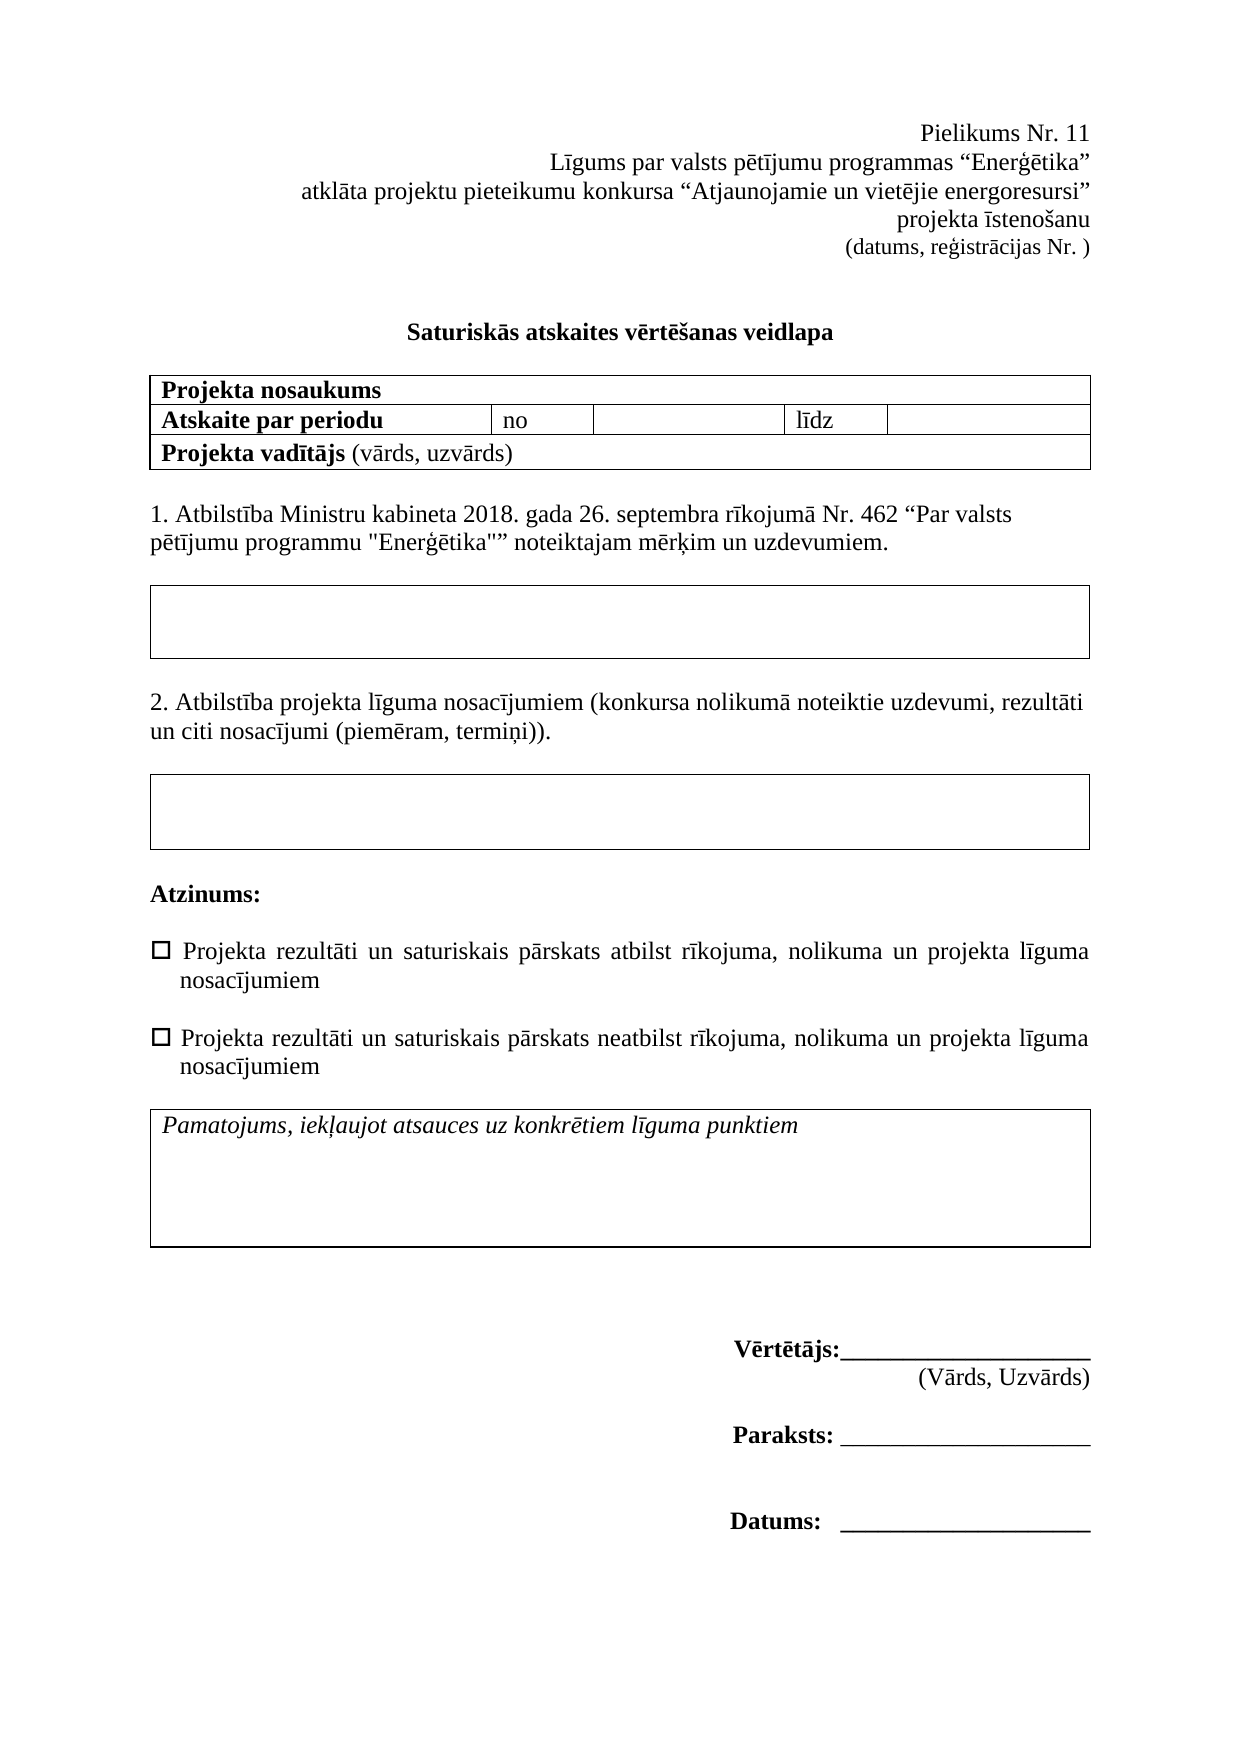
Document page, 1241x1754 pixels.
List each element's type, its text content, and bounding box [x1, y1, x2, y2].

table_cell [888, 405, 1090, 434]
text 1. Atbilstība Ministru kabineta 2018. gada 26. septembra rīkojumā Nr. 462 “Par valsts pētījumu programmu "Enerģētika"” noteiktajam mērķim un uzdevumiem. [150, 499, 1090, 556]
text Atzinums: [150, 879, 1090, 908]
text Projekta rezultāti un saturiskais pārskats neatbilst rīkojuma, nolikuma un projekta līguma nosacījumiem [150, 1023, 1090, 1080]
text Datums: ____________________ [150, 1506, 1090, 1535]
text Projekta rezultāti un saturiskais pārskats atbilst rīkojuma, nolikuma un projekta līguma nosacījumiem [150, 936, 1090, 994]
table_header Pamatojums, iekļaujot atsauces uz konkrētiem līguma punktiem [151, 1110, 1090, 1246]
text (Vārds, Uzvārds) [150, 1362, 1090, 1391]
text Pielikums Nr. 11 [150, 118, 1090, 147]
table_cell Atskaite par periodu [151, 405, 491, 434]
text projekta īstenošanu [150, 204, 1090, 233]
table_header [151, 775, 1089, 849]
table_cell [594, 405, 784, 434]
text 2. Atbilstība projekta līguma nosacījumiem (konkursa nolikumā noteiktie uzdevumi, rezultāti un citi nosacījumi (piemēram, termiņi)). [150, 687, 1090, 745]
table_cell Projekta vadītājs (vārds, uzvārds) [151, 435, 1090, 469]
text Vērtētājs:____________________ [150, 1334, 1090, 1362]
text Paraksts: ____________________ [150, 1420, 1090, 1449]
table_cell no [492, 405, 593, 434]
text (datums, reģistrācijas Nr. ) [150, 233, 1090, 259]
text atklāta projektu pieteikumu konkursa “Atjaunojamie un vietējie energoresursi” [150, 176, 1090, 204]
table_cell līdz [785, 405, 887, 434]
text Saturiskās atskaites vērtēšanas veidlapa [150, 317, 1090, 346]
table_header [151, 586, 1089, 658]
table_header Projekta nosaukums [151, 376, 1090, 404]
text Līgums par valsts pētījumu programmas “Enerģētika” [150, 147, 1090, 176]
